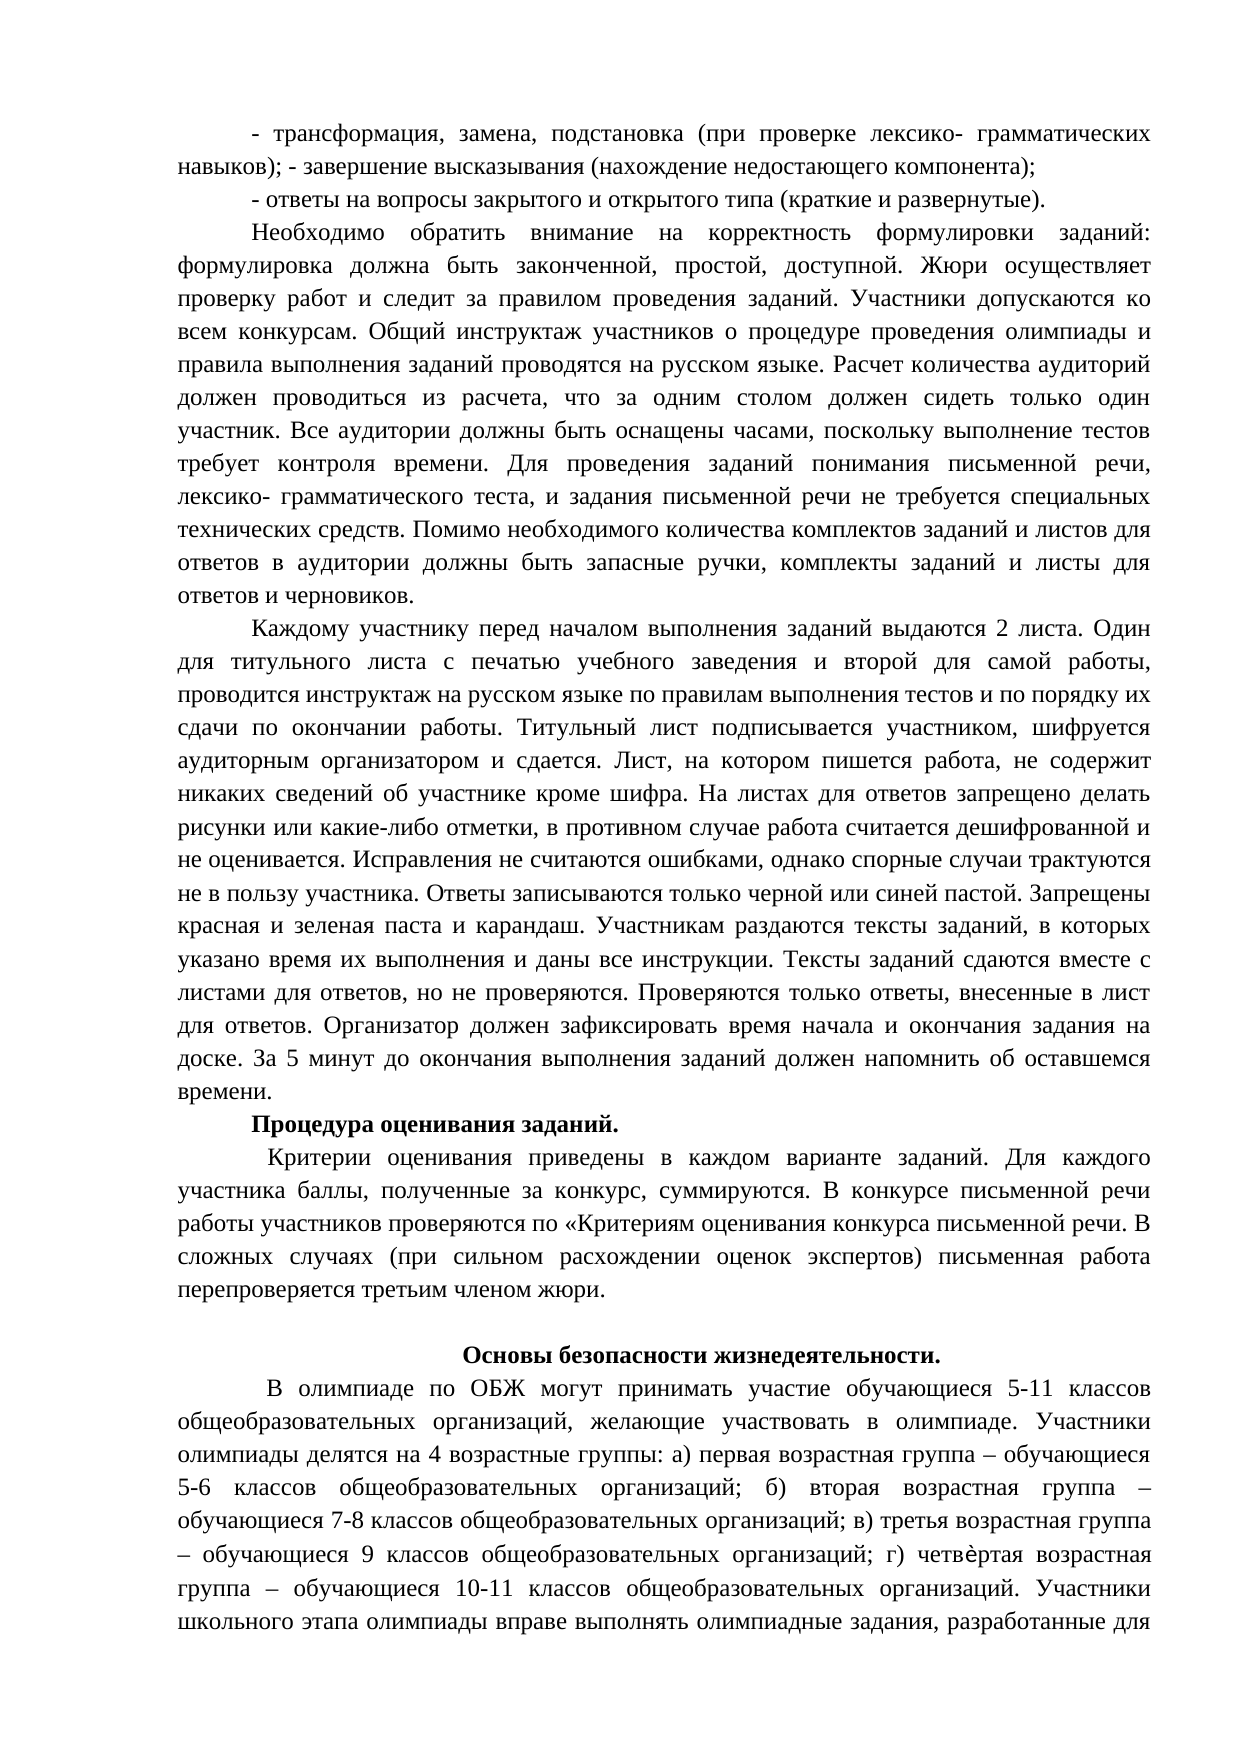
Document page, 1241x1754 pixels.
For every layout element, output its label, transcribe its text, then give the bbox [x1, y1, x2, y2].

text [177, 1373, 1152, 1635]
text Критерии оценивания приведены в каждом варианте заданий. Для каждого участника баллы, полученные за конкурс, суммируются. В конкурсе письменной речи работы участников проверяются по «Критериям оценивания конкурса письменной речи. В сложных случаях (при сильном расхождении оценок экспертов) письменная работа перепроверяется третьим членом жюри. [177, 1142, 1152, 1303]
text Основы безопасности жизнедеятельности. [177, 1340, 1152, 1369]
text - трансформация, замена, подстановка (при проверке лексико- грамматических навыков); - завершение высказывания (нахождение недостающего компонента); [177, 118, 1152, 180]
text Каждому участнику перед началом выполнения заданий выдаются 2 листа. Один для титульного листа с печатью учебного заведения и второй для самой работы, проводится инструктаж на русском языке по правилам выполнения тестов и по порядку их сдачи по окончании работы. Титульный лист подписывается участником, шифруется аудиторным организатором и сдается. Лист, на котором пишется работа, не содержит никаких сведений об участнике кроме шифра. На листах для ответов запрещено делать рисунки или какие-либо отметки, в противном случае работа считается дешифрованной и не оценивается. Исправления не считаются ошибками, однако спорные случаи трактуются не в пользу участника. Ответы записываются только черной или синей пастой. Запрещены красная и зеленая паста и карандаш. Участникам раздаются тексты заданий, в которых указано время их выполнения и даны все инструкции. Тексты заданий сдаются вместе с листами для ответов, но не проверяются. Проверяются только ответы, внесенные в лист для ответов. Организатор должен зафиксировать время начала и окончания задания на доске. За 5 минут до окончания выполнения заданий должен напомнить об оставшемся времени. [177, 613, 1152, 1104]
text Необходимо обратить внимание на корректность формулировки заданий: формулировка должна быть законченной, простой, доступной. Жюри осуществляет проверку работ и следит за правилом проведения заданий. Участники допускаются ко всем конкурсам. Общий инструктаж участников о процедуре проведения олимпиады и правила выполнения заданий проводятся на русском языке. Расчет количества аудиторий должен проводиться из расчета, что за одним столом должен сидеть только один участник. Все аудитории должны быть оснащены часами, поскольку выполнение тестов требует контроля времени. Для проведения заданий понимания письменной речи, лексико- грамматического теста, и задания письменной речи не требуется специальных технических средств. Помимо необходимого количества комплектов заданий и листов для ответов в аудитории должны быть запасные ручки, комплекты заданий и листы для ответов и черновиков. [177, 217, 1152, 609]
text Процедура оценивания заданий. [177, 1109, 1152, 1137]
text - ответы на вопросы закрытого и открытого типа (краткие и развернутые). [177, 184, 1152, 213]
